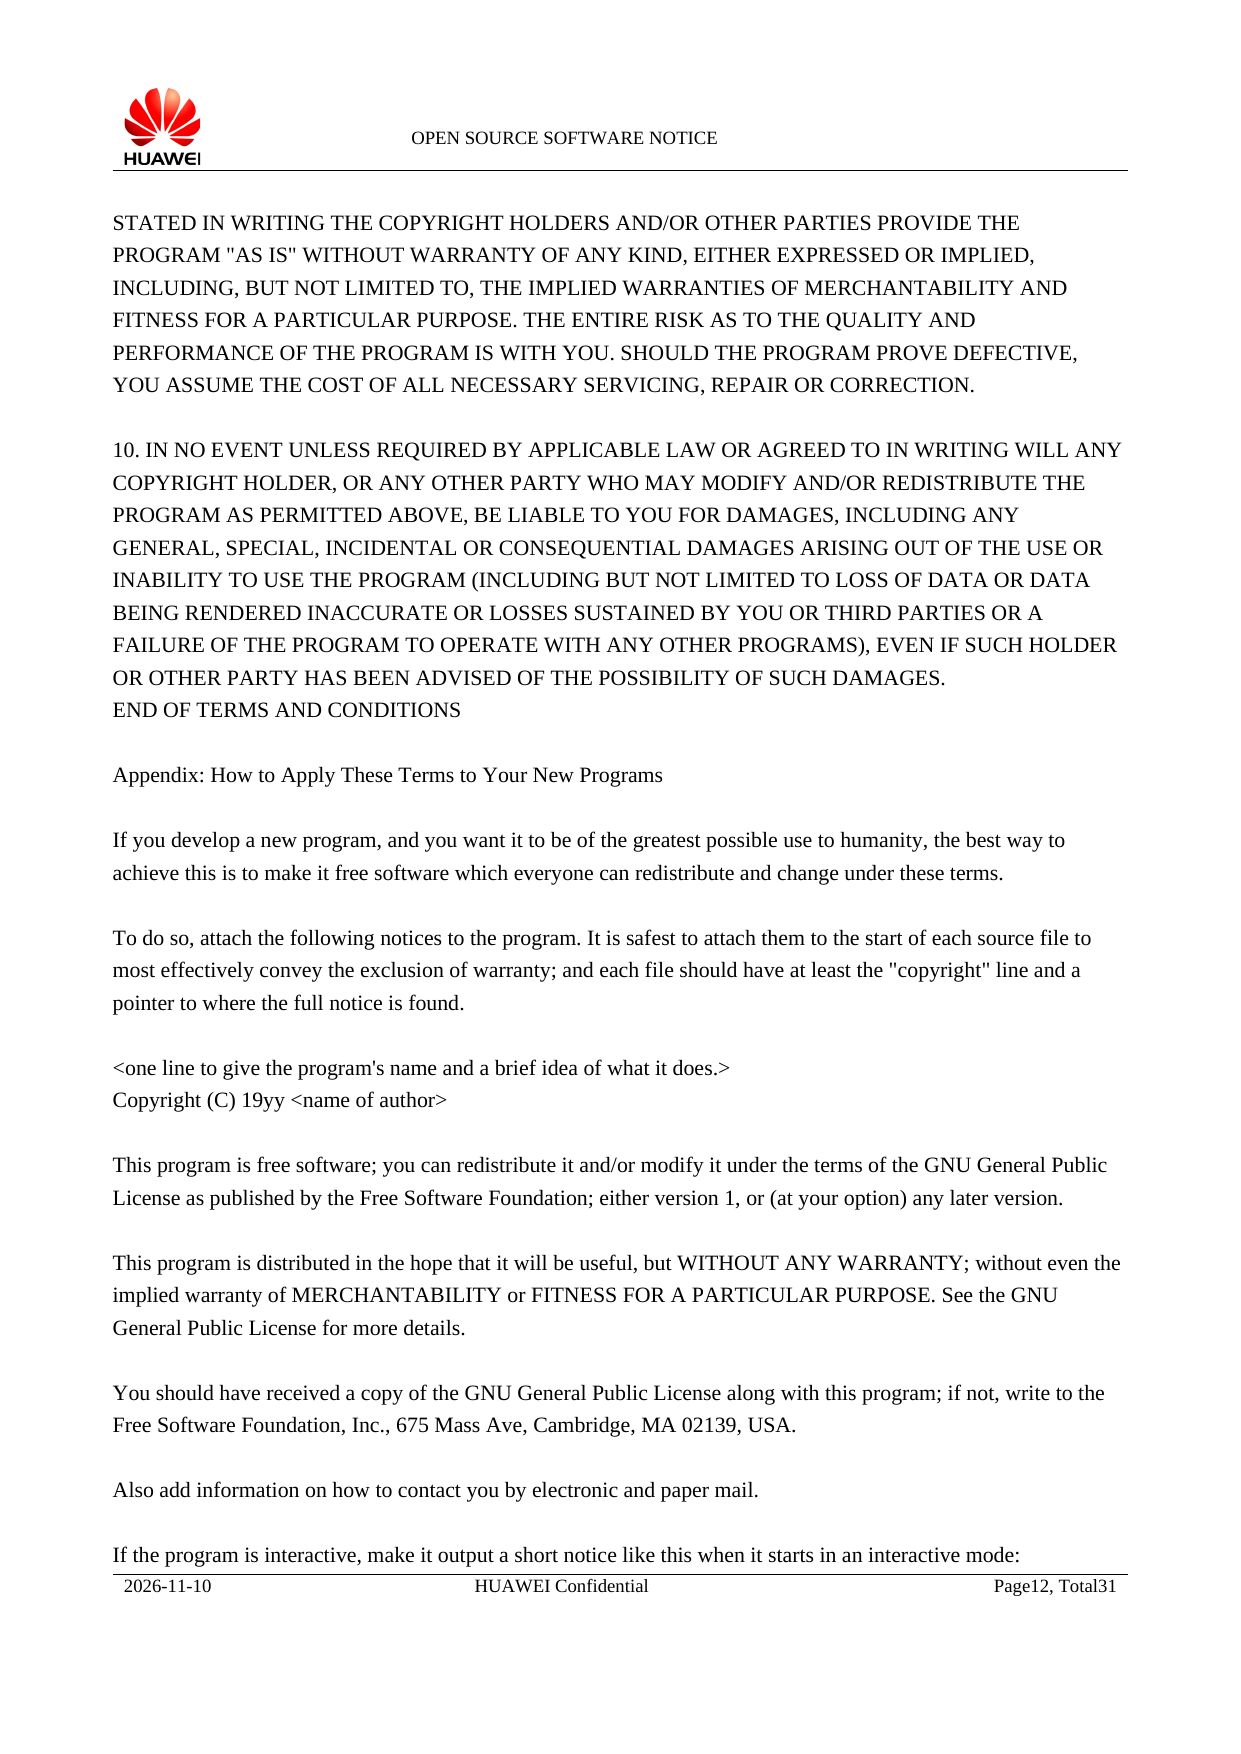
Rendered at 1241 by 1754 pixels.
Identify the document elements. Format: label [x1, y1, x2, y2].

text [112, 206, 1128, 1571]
picture [124, 88, 201, 165]
